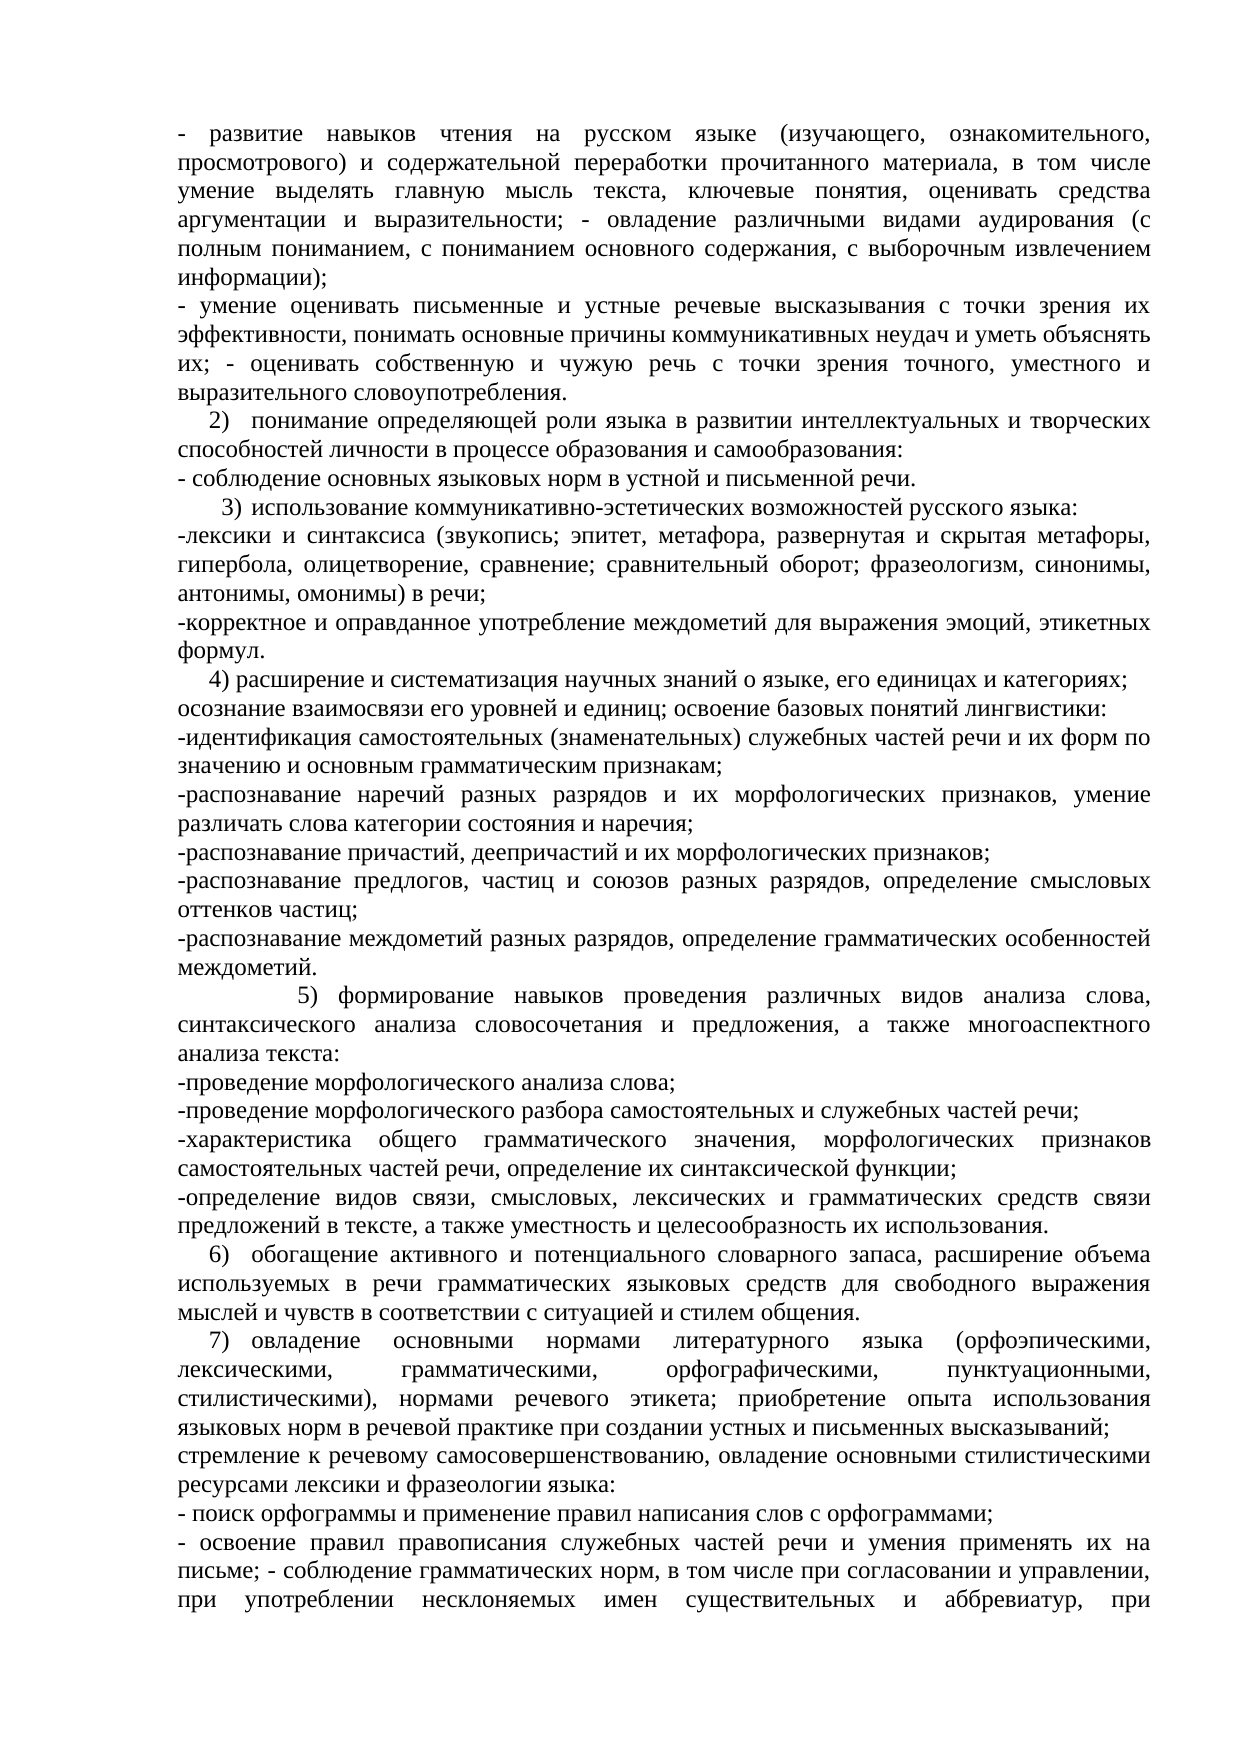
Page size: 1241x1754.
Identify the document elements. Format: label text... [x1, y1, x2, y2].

text - поиск орфограммы и применение правил написания слов с орфограммами; [177, 1498, 1152, 1527]
text -идентификация самостоятельных (знаменательных) служебных частей речи и их форм по значению и основным грамматическим признакам; [177, 722, 1152, 779]
text -проведение морфологического анализа слова; [177, 1067, 1152, 1096]
text -проведение морфологического разбора самостоятельных и служебных частей речи; [177, 1096, 1152, 1124]
text -распознавание причастий, деепричастий и их морфологических признаков; [177, 837, 1152, 866]
text 6) обогащение активного и потенциального словарного запаса, расширение объема используемых в речи грамматических языковых средств для свободного выражения мыслей и чувств в соответствии с ситуацией и стилем общения. [177, 1239, 1152, 1326]
text -лексики и синтаксиса (звукопись; эпитет, метафора, развернутая и скрытая метафоры, гипербола, олицетворение, сравнение; сравнительный оборот; фразеологизм, синонимы, антонимы, омонимы) в речи; [177, 521, 1152, 607]
text -распознавание предлогов, частиц и союзов разных разрядов, определение смысловых оттенков частиц; [177, 866, 1152, 923]
text -корректное и оправданное употребление междометий для выражения эмоций, этикетных формул. [177, 607, 1152, 664]
text -определение видов связи, смысловых, лексических и грамматических средств связи предложений в тексте, а также уместность и целесообразность их использования. [177, 1182, 1152, 1239]
text 5) формирование навыков проведения различных видов анализа слова, синтаксического анализа словосочетания и предложения, а также многоаспектного анализа текста: [177, 981, 1152, 1067]
text - соблюдение основных языковых норм в устной и письменной речи. [177, 463, 1152, 492]
text - развитие навыков чтения на русском языке (изучающего, ознакомительного, просмотрового) и содержательной переработки прочитанного материала, в том числе умение выделять главную мысль текста, ключевые понятия, оценивать средства аргументации и выразительности; - овладение различными видами аудирования (с полным пониманием, с пониманием основного содержания, с выборочным извлечением информации); [177, 118, 1152, 291]
text -распознавание наречий разных разрядов и их морфологических признаков, умение различать слова категории состояния и наречия; [177, 779, 1152, 837]
text 3) использование коммуникативно-эстетических возможностей русского языка: [177, 492, 1152, 521]
text 4) расширение и систематизация научных знаний о языке, его единицах и категориях; [177, 664, 1152, 693]
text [177, 1527, 1152, 1613]
text -распознавание междометий разных разрядов, определение грамматических особенностей междометий. [177, 923, 1152, 981]
text стремление к речевому самосовершенствованию, овладение основными стилистическими ресурсами лексики и фразеологии языка: [177, 1441, 1152, 1498]
text - умение оценивать письменные и устные речевые высказывания с точки зрения их эффективности, понимать основные причины коммуникативных неудач и уметь объяснять их; - оценивать собственную и чужую речь с точки зрения точного, уместного и выразительного словоупотребления. [177, 291, 1152, 406]
text 7) овладение основными нормами литературного языка (орфоэпическими, лексическими, грамматическими, орфографическими, пунктуационными, стилистическими), нормами речевого этикета; приобретение опыта использования языковых норм в речевой практике при создании устных и письменных высказываний; [177, 1326, 1152, 1441]
text 2) понимание определяющей роли языка в развитии интеллектуальных и творческих способностей личности в процессе образования и самообразования: [177, 406, 1152, 463]
text -характеристика общего грамматического значения, морфологических признаков самостоятельных частей речи, определение их синтаксической функции; [177, 1124, 1152, 1182]
text осознание взаимосвязи его уровней и единиц; освоение базовых понятий лингвистики: [177, 693, 1152, 722]
